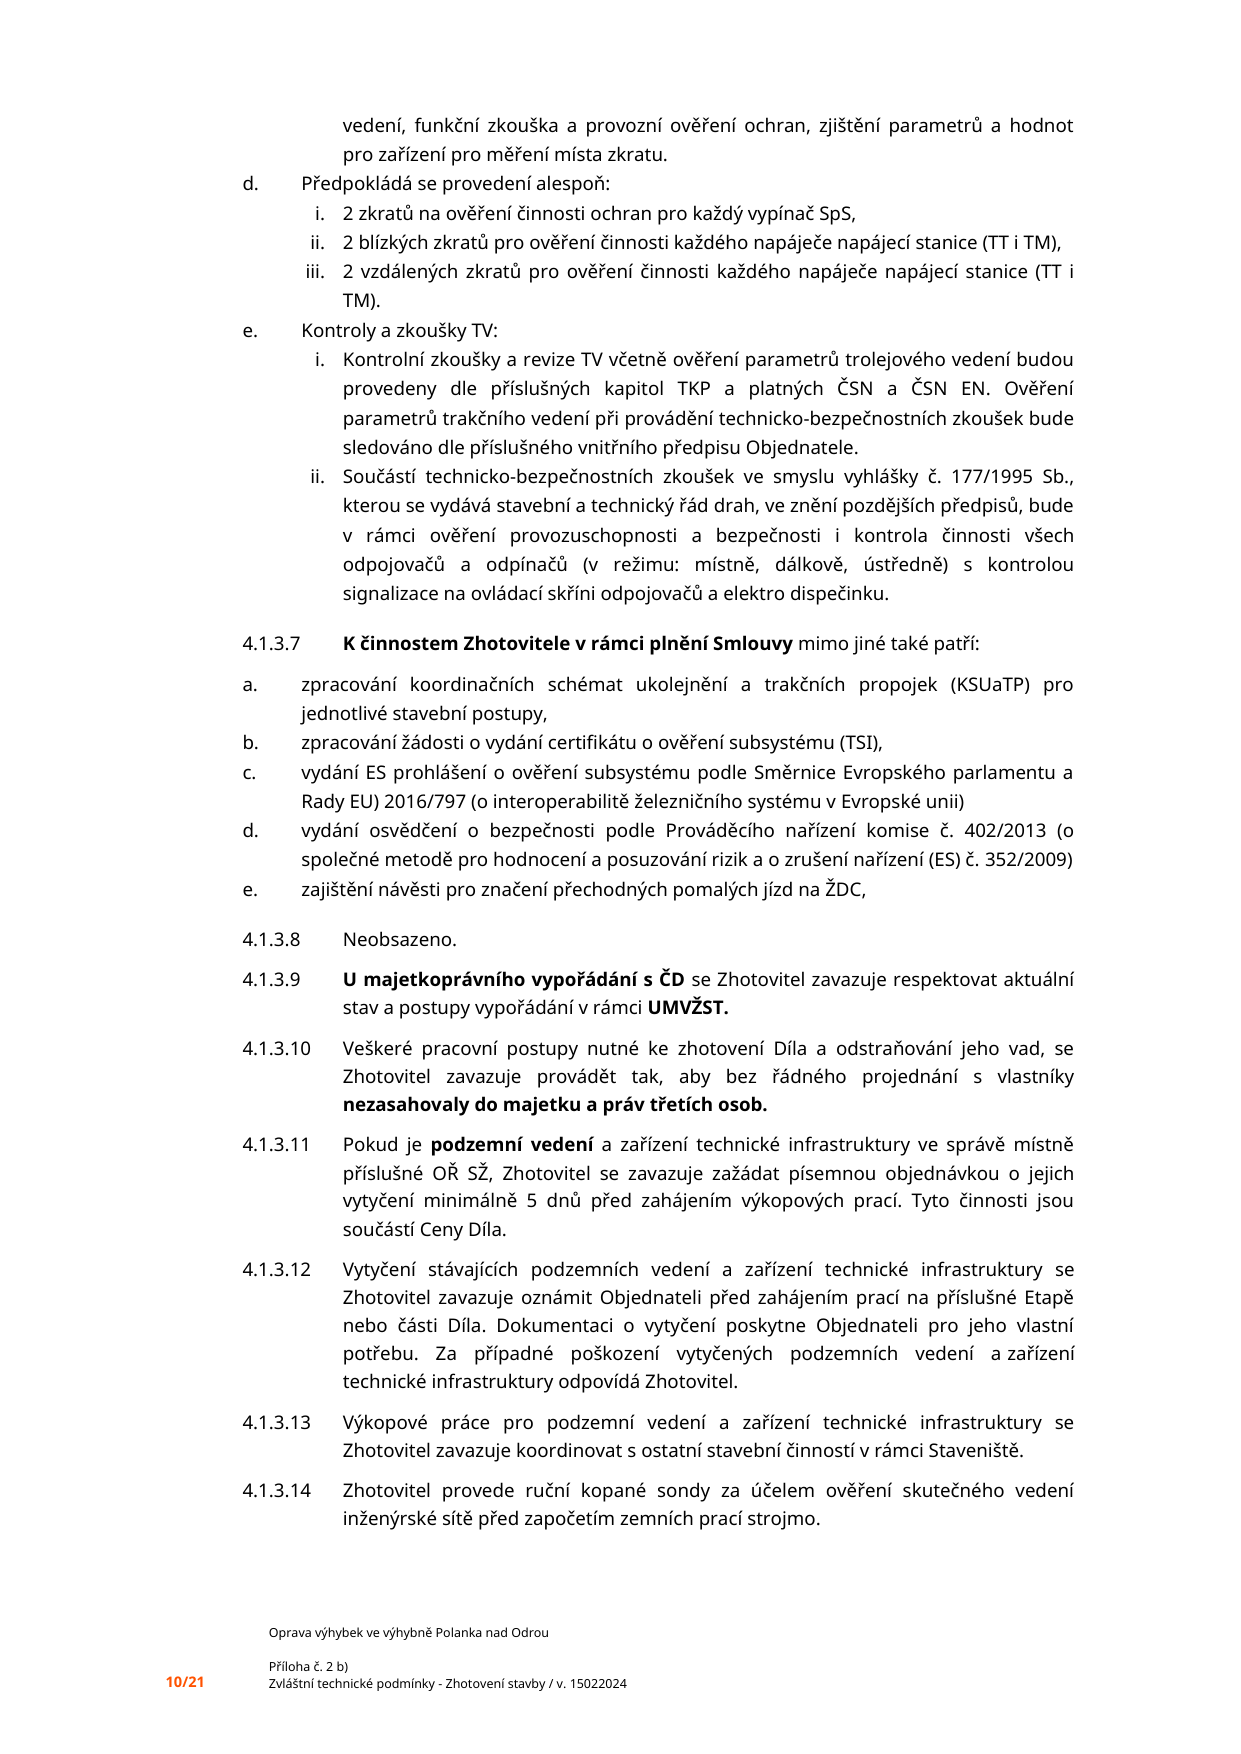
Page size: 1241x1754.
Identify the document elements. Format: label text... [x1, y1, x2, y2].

text K činnostem Zhotovitele v rámci plnění Smlouvy mimo jiné také patří: [242, 631, 1075, 656]
list Zhotovitel provede ruční kopané sondy za účelem ověření skutečného vedení inženýrské sítě před započetím zemních prací strojmo. [242, 1477, 1075, 1531]
list Pokud je podzemní vedení a zařízení technické infrastruktury ve správě místně příslušné OŘ SŽ, Zhotovitel se zavazuje zažádat písemnou objednávkou o jejich vytyčení minimálně 5 dnů před zahájením výkopových prací. Tyto činnosti jsou součástí Ceny Díla. [242, 1132, 1075, 1241]
list 2 vzdálených zkratů pro ověření činnosti každého napáječe napájecí stanice (TT i TM). [325, 258, 1075, 313]
list vydání ES prohlášení o ověření subsystému podle Směrnice Evropského parlamentu a Rady EU) 2016/797 (o interoperabilitě železničního systému v Evropské unii) [242, 759, 1075, 814]
text Neobsazeno. [242, 926, 1075, 952]
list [325, 112, 1075, 167]
list zajištění návěsti pro značení přechodných pomalých jízd na ŽDC, [242, 876, 1075, 902]
list Kontrolní zkoušky a revize TV včetně ověření parametrů trolejového vedení budou provedeny dle příslušných kapitol TKP a platných ČSN a ČSN EN. Ověření parametrů trakčního vedení při provádění technicko-bezpečnostních zkoušek bude sledováno dle příslušného vnitřního předpisu Objednatele. [325, 346, 1075, 460]
list Součástí technicko-bezpečnostních zkoušek ve smyslu vyhlášky č. 177/1995 Sb., kterou se vydává stavební a technický řád drah, ve znění pozdějších předpisů, bude v rámci ověření provozuschopnosti a bezpečnosti i kontrola činnosti všech odpojovačů a odpínačů (v režimu: místně, dálkově, ústředně) s kontrolou signalizace na ovládací skříni odpojovačů a elektro dispečinku. [325, 463, 1075, 606]
list zpracování koordinačních schémat ukolejnění a trakčních propojek (KSUaTP) pro jednotlivé stavební postupy, [242, 671, 1075, 726]
list vydání osvědčení o bezpečnosti podle Prováděcího nařízení komise č. 402/2013 (o společné metodě pro hodnocení a posuzování rizik a o zrušení nařízení (ES) č. 352/2009) [242, 817, 1075, 872]
list Výkopové práce pro podzemní vedení a zařízení technické infrastruktury se Zhotovitel zavazuje koordinovat s ostatní stavební činností v rámci Staveniště. [242, 1409, 1075, 1462]
list Vytyčení stávajících podzemních vedení a zařízení technické infrastruktury se Zhotovitel zavazuje oznámit Objednateli před zahájením prací na příslušné Etapě nebo části Díla. Dokumentaci o vytyčení poskytne Objednateli pro jeho vlastní potřebu. Za případné poškození vytyčených podzemních vedení a zařízení technické infrastruktury odpovídá Zhotovitel. [242, 1256, 1075, 1394]
list 2 zkratů na ověření činnosti ochran pro každý vypínač SpS, [325, 200, 1075, 226]
list Kontroly a zkoušky TV: [242, 317, 1075, 343]
list zpracování žádosti o vydání certifikátu o ověření subsystému (TSI), [242, 730, 1075, 755]
list Předpokládá se provedení alespoň: [242, 171, 1075, 196]
list Veškeré pracovní postupy nutné ke zhotovení Díla a odstraňování jeho vad, se Zhotovitel zavazuje provádět tak, aby bez řádného projednání s vlastníky nezasahovaly do majetku a práv třetích osob. [242, 1035, 1075, 1117]
list U majetkoprávního vypořádání s ČD se Zhotovitel zavazuje respektovat aktuální stav a postupy vypořádání v rámci UMVŽST. [242, 967, 1075, 1020]
list 2 blízkých zkratů pro ověření činnosti každého napáječe napájecí stanice (TT i TM), [325, 229, 1075, 255]
